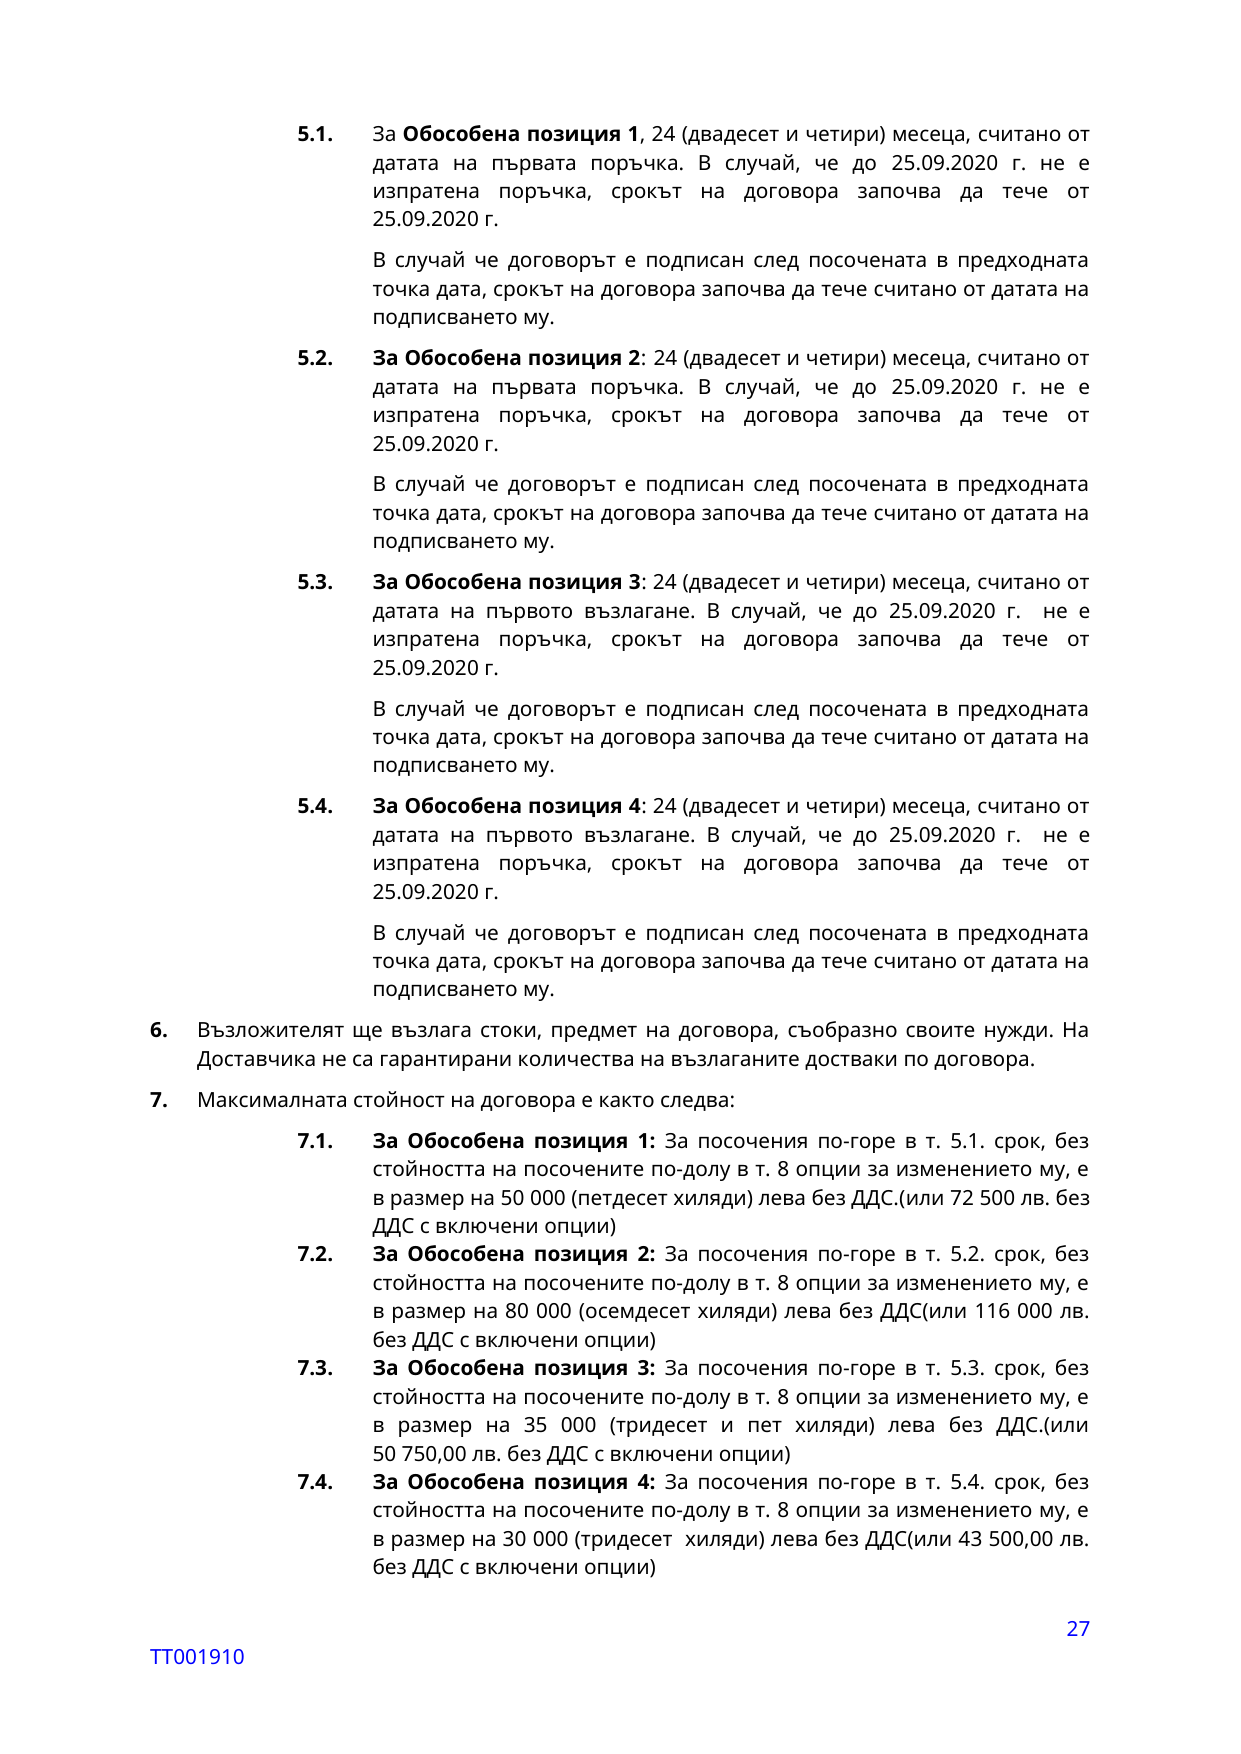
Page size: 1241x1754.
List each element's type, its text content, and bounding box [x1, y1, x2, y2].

text В случай че договорът е подписан след посочената в предходната точка дата, срокът на договора започва да тече считано от датата на подписването му. [372, 694, 1090, 779]
list За Oбособена позиция 2: 24 (двадесет и четири) месеца, считано от датата на първата поръчка. В случай, че до 25.09.2020 г. не е изпратена поръчка, срокът на договора започва да тече от 25.09.2020 г. [297, 343, 1090, 457]
list За Обособена позиция 3: За посочения по-горе в т. 5.3. срок, без стойността на посочените по-долу в т. 8 опции за изменението му, е в размер на 35 000 (тридесет и пет хиляди) лева без ДДС.(или 50 750,00 лв. без ДДС с включени опции) [297, 1353, 1090, 1467]
list Максималната стойност на договора е както следва: [150, 1085, 1090, 1113]
list За Oбособена позиция 1, 24 (двадесет и четири) месеца, считано от датата на първата поръчка. В случай, че до 25.09.2020 г. не е изпратена поръчка, срокът на договора започва да тече от 25.09.2020 г. [297, 119, 1090, 233]
text В случай че договорът е подписан след посочената в предходната точка дата, срокът на договора започва да тече считано от датата на подписването му. [372, 469, 1090, 555]
list За Обособена позиция 4: За посочения по-горе в т. 5.4. срок, без стойността на посочените по-долу в т. 8 опции за изменението му, е в размер на 30 000 (тридесет хиляди) лева без ДДС(или 43 500,00 лв. без ДДС с включени опции) [297, 1467, 1090, 1581]
list За Oбособена позиция 3: 24 (двадесет и четири) месеца, считано от датата на първото възлагане. В случай, че до 25.09.2020 г. не е изпратена поръчка, срокът на договора започва да тече от 25.09.2020 г. [297, 567, 1090, 681]
list За Обособена позиция 1: За посочения по-горе в т. 5.1. срок, без стойността на посочените по-долу в т. 8 опции за изменението му, е в размер на 50 000 (петдесет хиляди) лева без ДДС.(или 72 500 лв. без ДДС с включени опции) [297, 1126, 1090, 1239]
list Възложителят ще възлага стоки, предмет на договора, съобразно своите нужди. На Доставчика не са гарантирани количества на възлаганите достваки по договора. [150, 1016, 1090, 1072]
text В случай че договорът е подписан след посочената в предходната точка дата, срокът на договора започва да тече считано от датата на подписването му. [372, 918, 1090, 1003]
text В случай че договорът е подписан след посочената в предходната точка дата, срокът на договора започва да тече считано от датата на подписването му. [372, 246, 1090, 331]
list За Oбособена позиция 4: 24 (двадесет и четири) месеца, считано от датата на първото възлагане. В случай, че до 25.09.2020 г. не е изпратена поръчка, срокът на договора започва да тече от 25.09.2020 г. [297, 791, 1090, 905]
list За Обособена позиция 2: За посочения по-горе в т. 5.2. срок, без стойността на посочените по-долу в т. 8 опции за изменението му, е в размер на 80 000 (осемдесет хиляди) лева без ДДС(или 116 000 лв. без ДДС с включени опции) [297, 1239, 1090, 1353]
